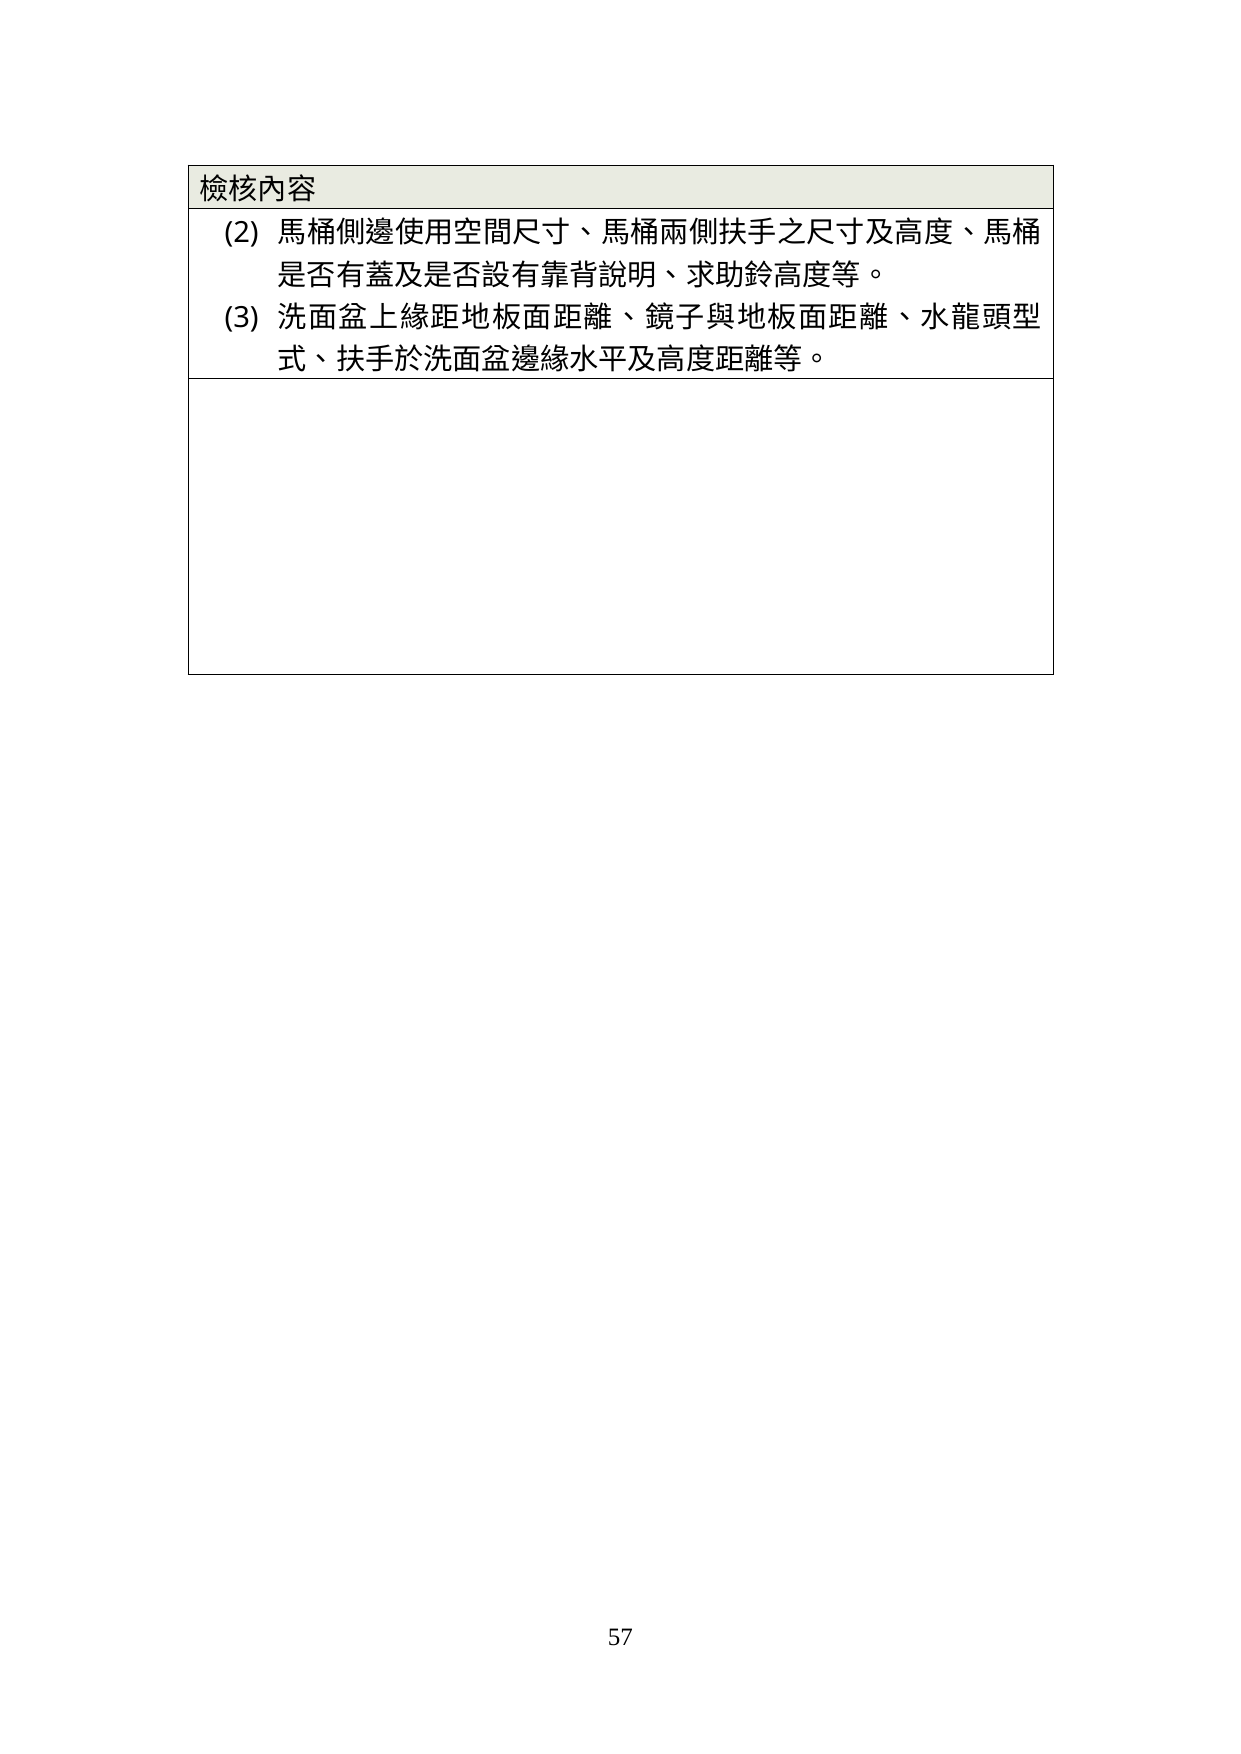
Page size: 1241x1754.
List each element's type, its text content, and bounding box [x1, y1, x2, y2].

table_header 檢核內容 [189, 166, 1053, 208]
table_cell [189, 379, 1053, 673]
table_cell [189, 209, 1053, 378]
